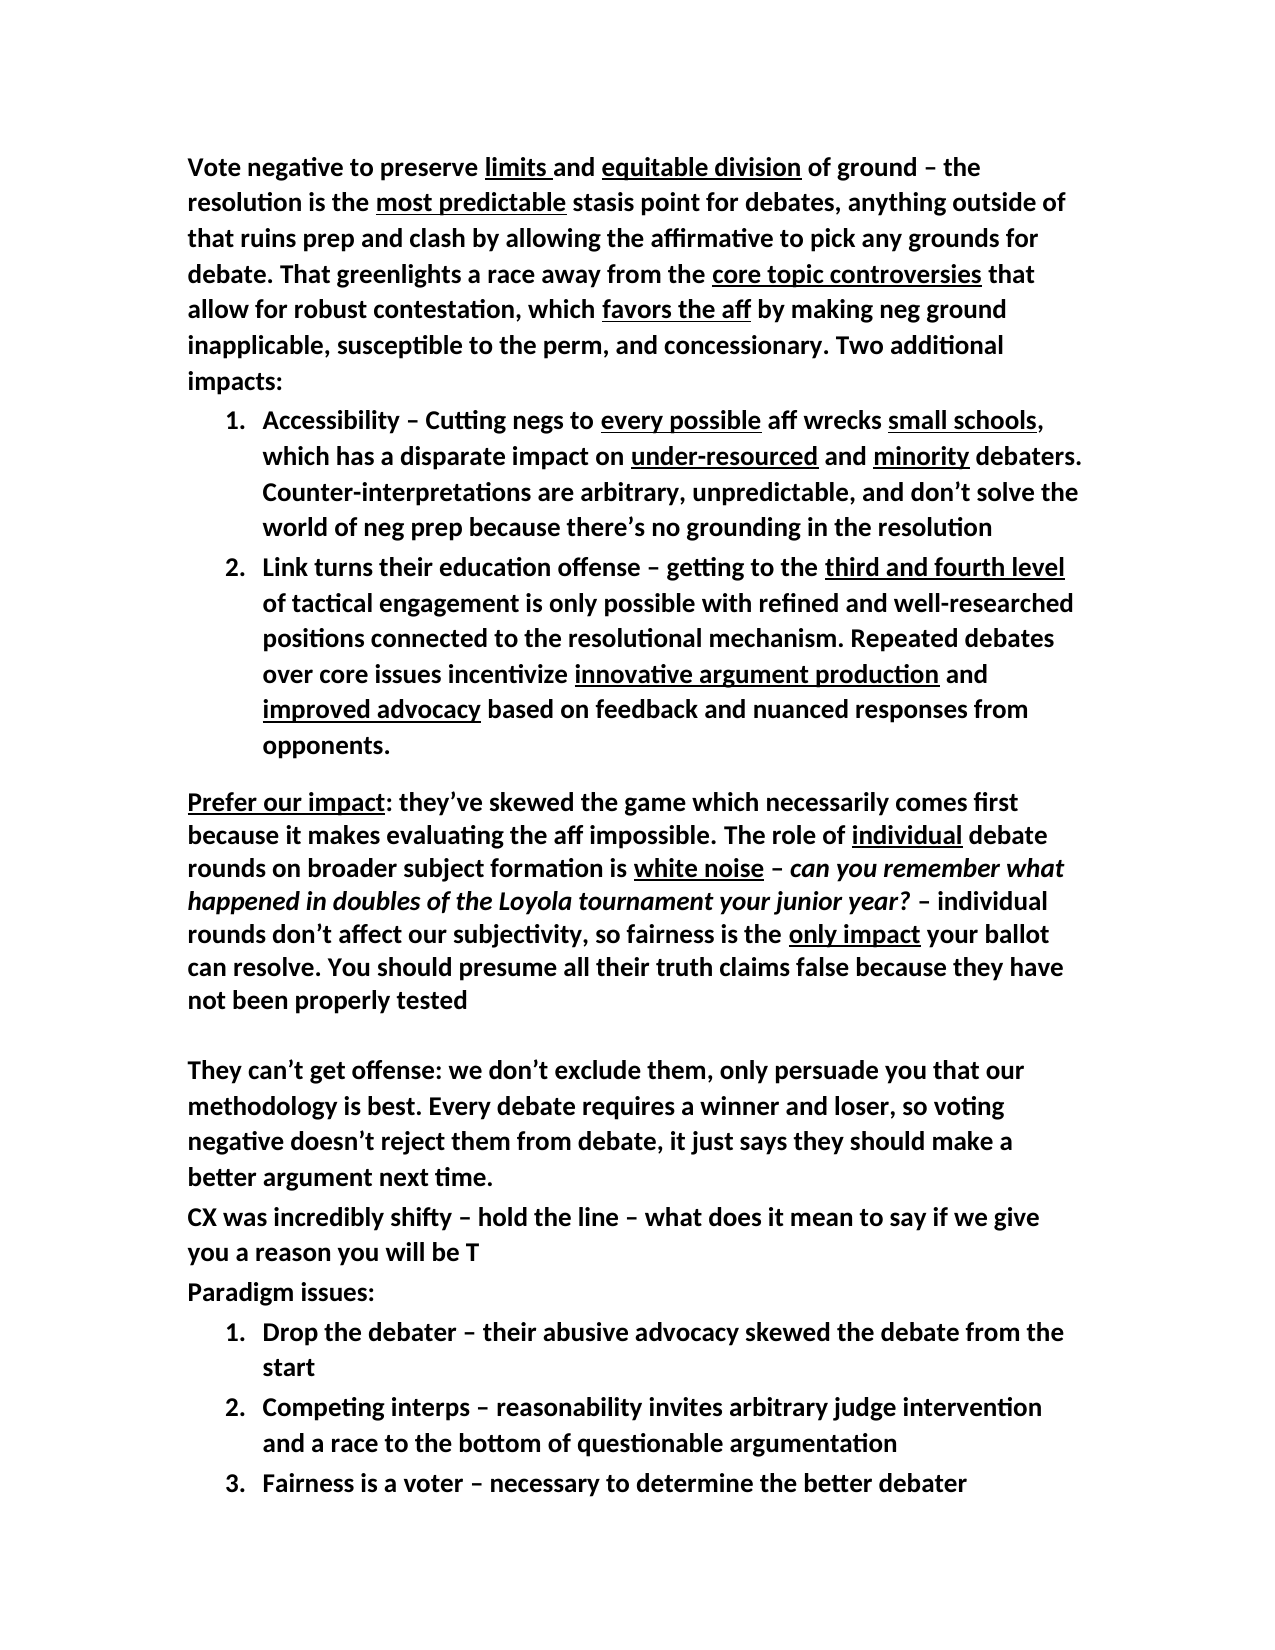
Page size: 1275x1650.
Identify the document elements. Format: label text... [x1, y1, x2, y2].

subtitle Prefer our impact: they’ve skewed the game which necessarily comes first because it makes evaluating the aff impossible. The role of individual debate rounds on broader subject formation is white noise – can you remember what happened in doubles of the Loyola tournament your junior year? – individual rounds don’t affect our subjectivity, so fairness is the only impact your ballot can resolve. You should presume all their truth claims false because they have not been properly tested [187, 785, 1087, 1049]
subtitle They can’t get offense: we don’t exclude them, only persuade you that our methodology is best. Every debate requires a winner and loser, so voting negative doesn’t reject them from debate, it just says they should make a better argument next time. [187, 1053, 1087, 1193]
subtitle Competing interps – reasonability invites arbitrary judge intervention and a race to the bottom of questionable argumentation [225, 1390, 1087, 1459]
subtitle Link turns their education offense – getting to the third and fourth level of tactical engagement is only possible with refined and well-researched positions connected to the resolutional mechanism. Repeated debates over core issues incentivize innovative argument production and improved advocacy based on feedback and nuanced responses from opponents. [225, 550, 1087, 761]
subtitle Vote negative to preserve limits and equitable division of ground – the resolution is the most predictable stasis point for debates, anything outside of that ruins prep and clash by allowing the affirmative to pick any grounds for debate. That greenlights a race away from the core topic controversies that allow for robust contestation, which favors the aff by making neg ground inapplicable, susceptible to the perm, and concessionary. Two additional impacts: [187, 150, 1087, 397]
subtitle Drop the debater – their abusive advocacy skewed the debate from the start [225, 1315, 1087, 1384]
subtitle Paradigm issues: [187, 1275, 1087, 1308]
subtitle Accessibility – Cutting negs to every possible aff wrecks small schools, which has a disparate impact on under-resourced and minority debaters. Counter-interpretations are arbitrary, unpredictable, and don’t solve the world of neg prep because there’s no grounding in the resolution [225, 403, 1087, 543]
subtitle CX was incredibly shifty – hold the line – what does it mean to say if we give you a reason you will be T [187, 1200, 1087, 1268]
subtitle Fairness is a voter – necessary to determine the better debater [225, 1466, 1087, 1499]
